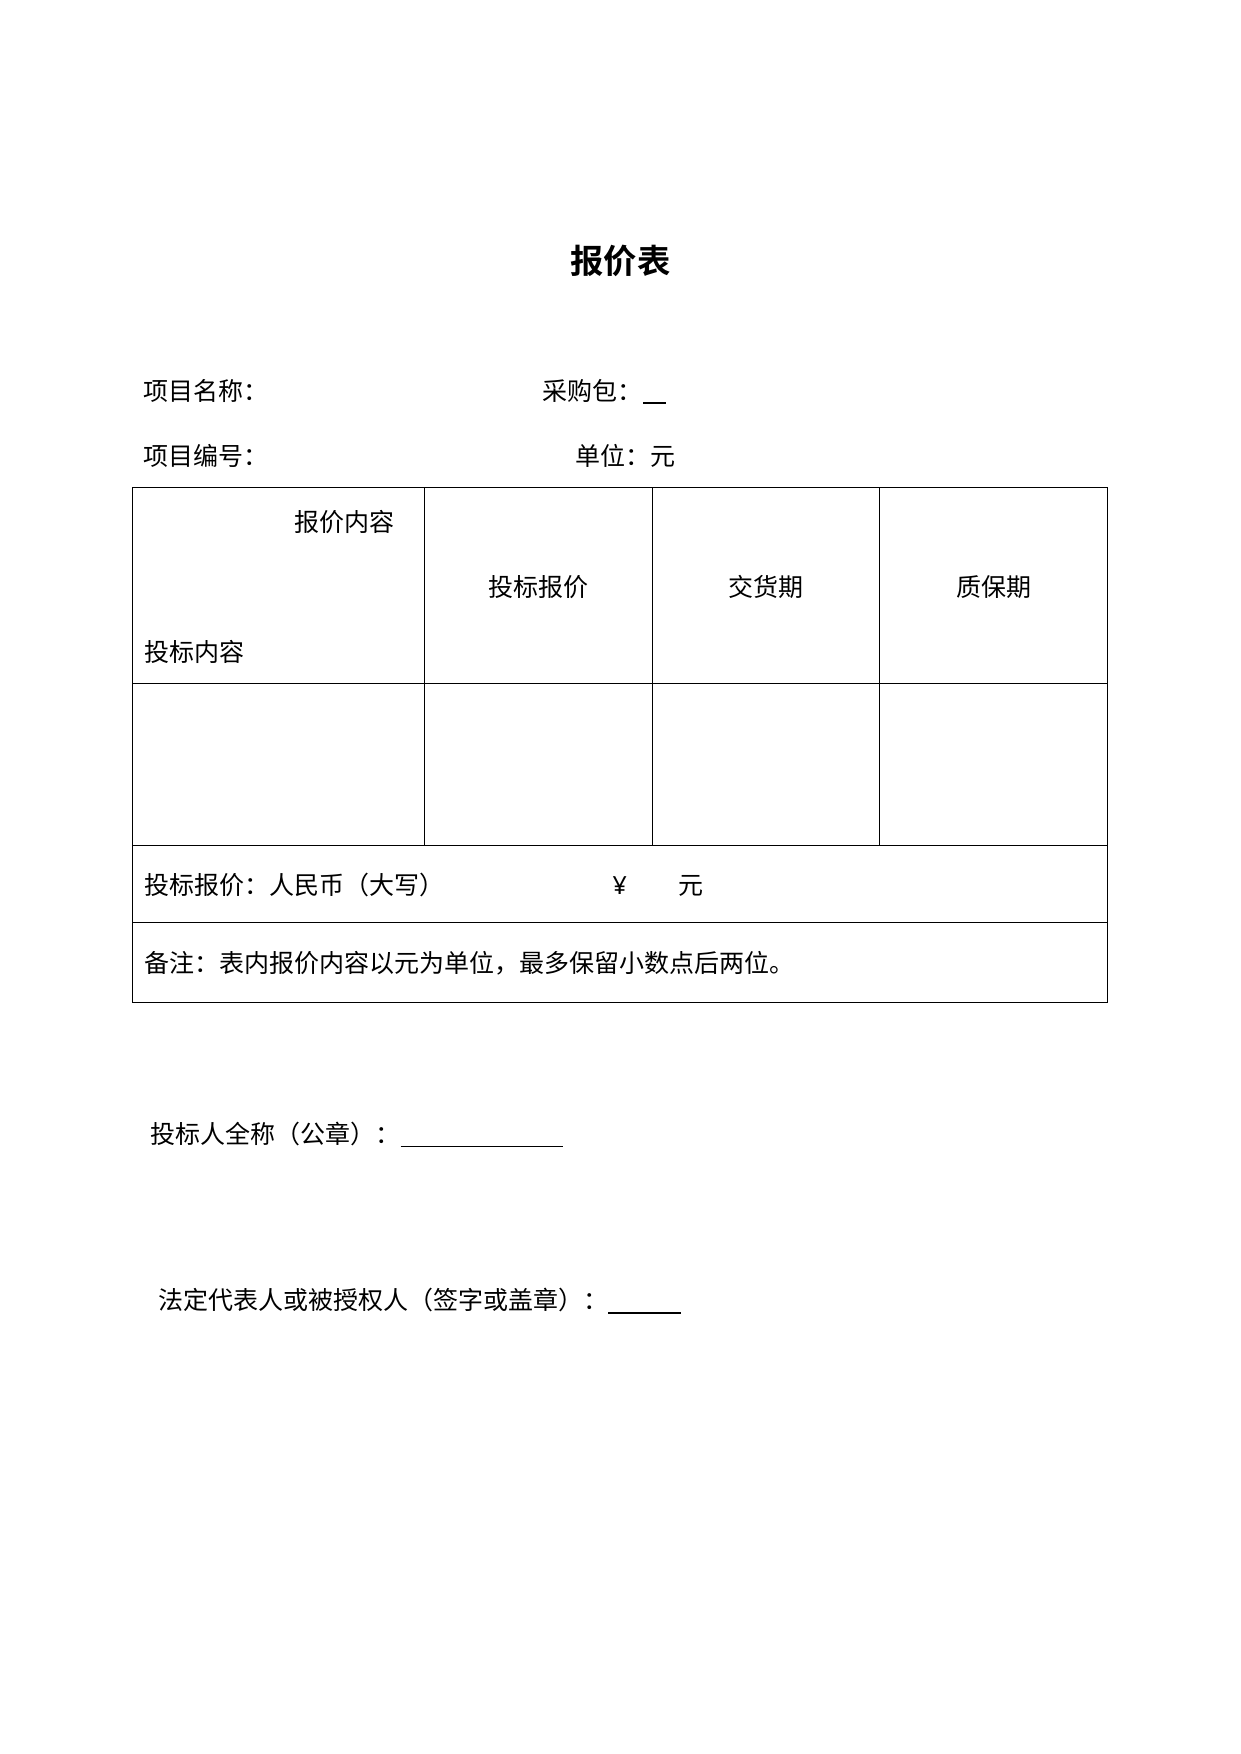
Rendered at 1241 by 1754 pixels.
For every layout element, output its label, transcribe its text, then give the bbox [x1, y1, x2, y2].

text 项目名称： 采购包： [143, 357, 1053, 422]
table_header 交货期 [653, 488, 879, 683]
table_header 投标报价 [425, 488, 652, 683]
text 报价表 [187, 227, 1053, 292]
text 法定代表人或被授权人（签字或盖章）： [158, 1266, 1053, 1331]
text 投标人全称（公章）： [150, 1100, 1053, 1165]
table_cell 备注：表内报价内容以元为单位，最多保留小数点后两位。 [133, 923, 1107, 1002]
table_cell [425, 684, 652, 845]
table_cell [653, 684, 879, 845]
table_cell [133, 684, 424, 845]
table_header 质保期 [880, 488, 1107, 683]
table_cell 投标报价：人民币（大写） ¥ 元 [133, 846, 1107, 922]
table_cell [880, 684, 1107, 845]
table_header 报价内容 投标内容 [133, 488, 424, 683]
text 项目编号： 单位：元 [143, 422, 1053, 487]
